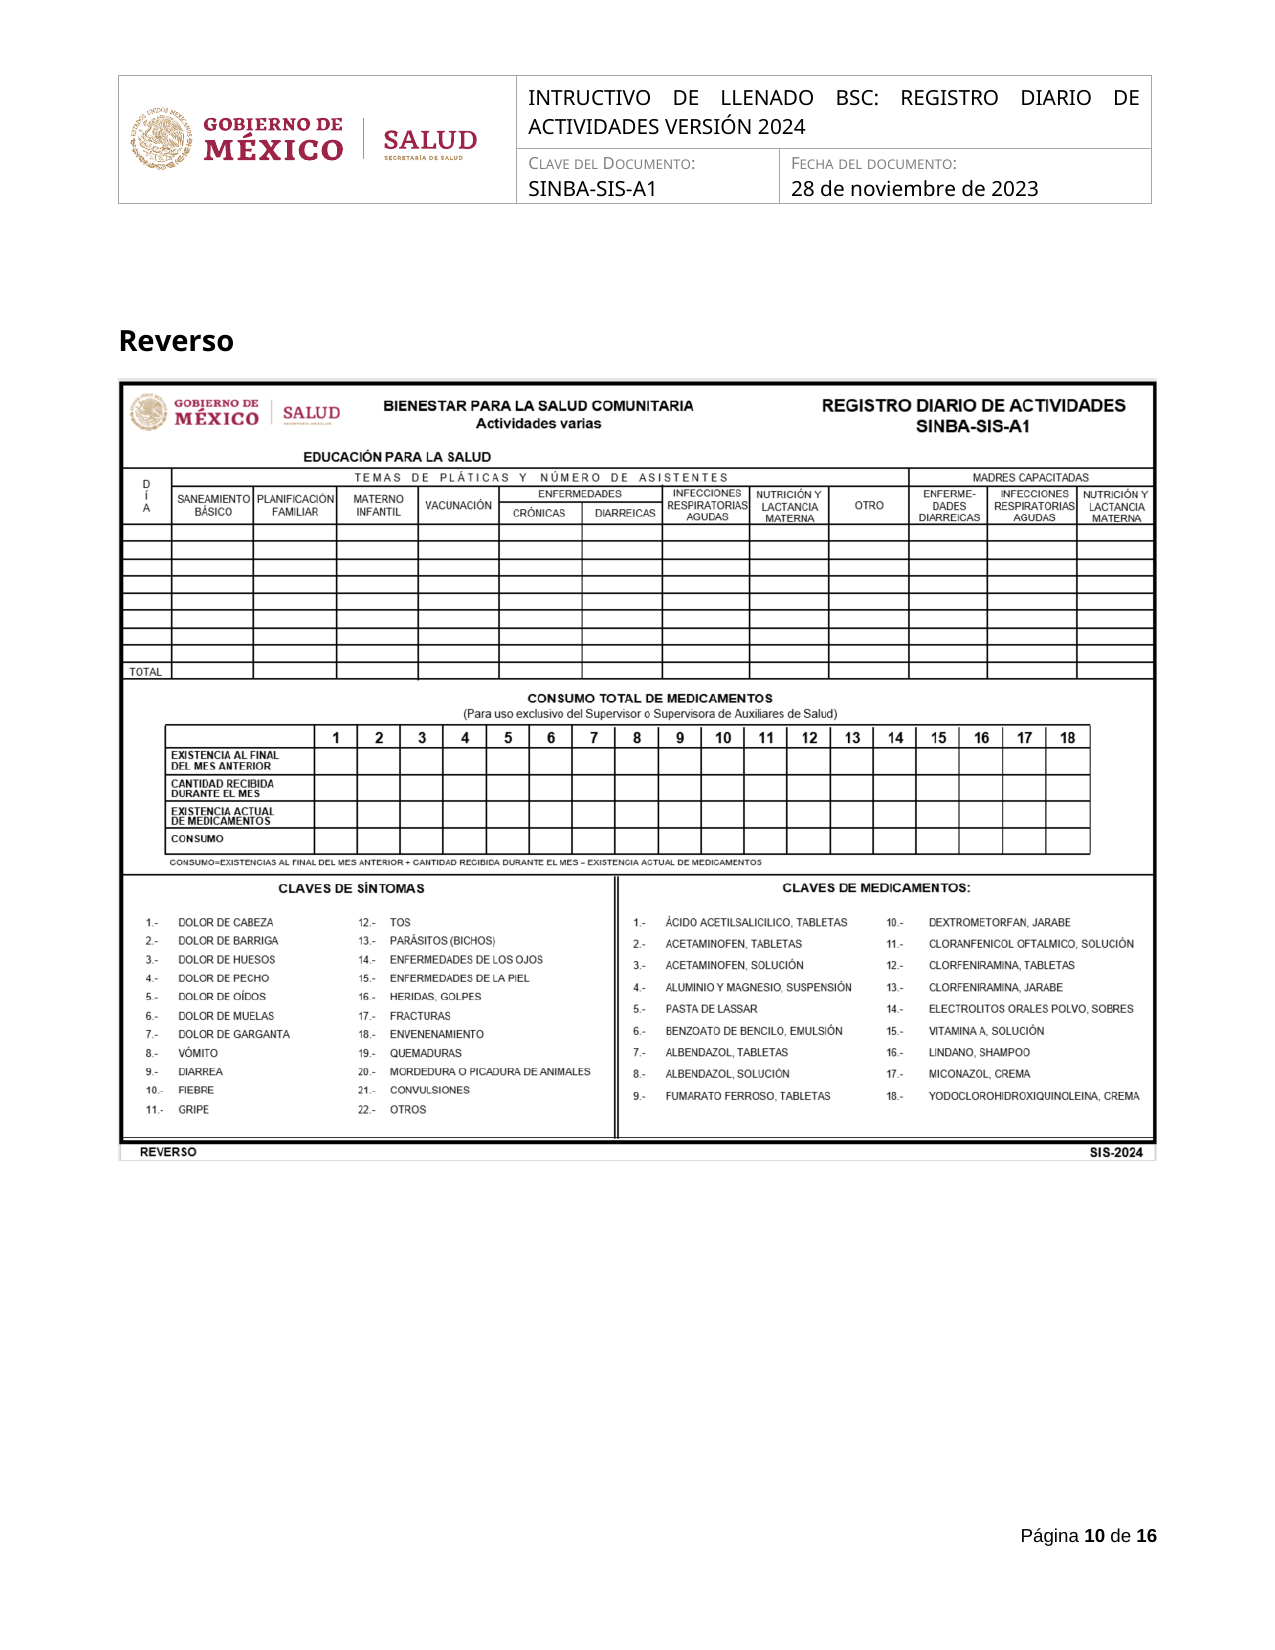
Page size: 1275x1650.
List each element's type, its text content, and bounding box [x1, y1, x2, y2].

picture [118, 378, 1157, 1161]
subtitle Reverso [118, 321, 1157, 360]
